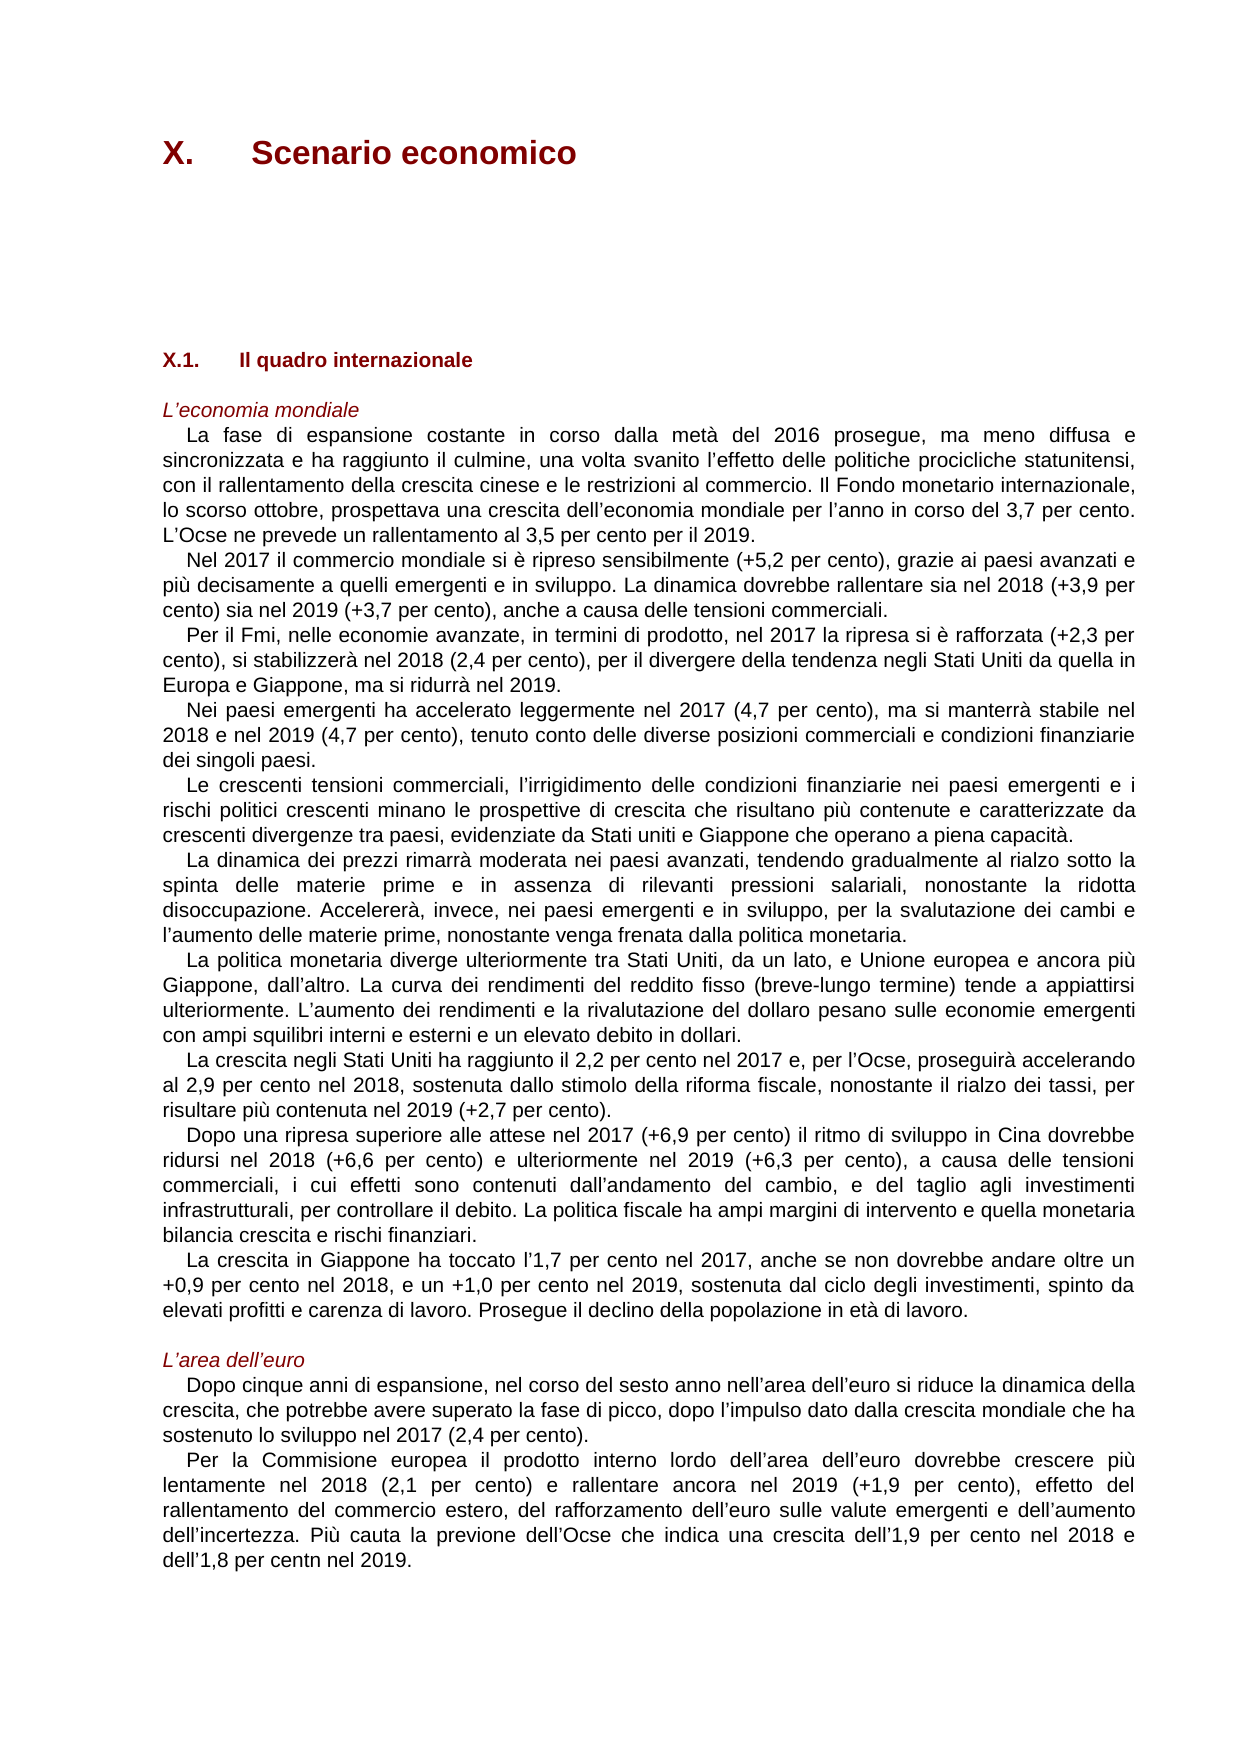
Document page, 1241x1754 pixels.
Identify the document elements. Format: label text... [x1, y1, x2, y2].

text Dopo una ripresa superiore alle attese nel 2017 (+6,9 per cento) il ritmo di sviluppo in Cina dovrebbe ridursi nel 2018 (+6,6 per cento) e ulteriormente nel 2019 (+6,3 per cento), a causa delle tensioni commerciali, i cui effetti sono contenuti dall’andamento del cambio, e del taglio agli investimenti infrastrutturali, per controllare il debito. La politica fiscale ha ampi margini di intervento e quella monetaria bilancia crescita e rischi finanziari. [162, 1121, 1137, 1246]
text La crescita in Giappone ha toccato l’1,7 per cento nel 2017, anche se non dovrebbe andare oltre un +0,9 per cento nel 2018, e un +1,0 per cento nel 2019, sostenuta dal ciclo degli investimenti, spinto da elevati profitti e carenza di lavoro. Prosegue il declino della popolazione in età di lavoro. [162, 1246, 1137, 1321]
text Nei paesi emergenti ha accelerato leggermente nel 2017 (4,7 per cento), ma si manterrà stabile nel 2018 e nel 2019 (4,7 per cento), tenuto conto delle diverse posizioni commerciali e condizioni finanziarie dei singoli paesi. [162, 696, 1137, 771]
subtitle X. Scenario economico [162, 133, 1137, 171]
text Le crescenti tensioni commerciali, l’irrigidimento delle condizioni finanziarie nei paesi emergenti e i rischi politici crescenti minano le prospettive di crescita che risultano più contenute e caratterizzate da crescenti divergenze tra paesi, evidenziate da Stati uniti e Giappone che operano a piena capacità. [162, 771, 1137, 846]
text La fase di espansione costante in corso dalla metà del 2016 prosegue, ma meno diffusa e sincronizzata e ha raggiunto il culmine, una volta svanito l’effetto delle politiche procicliche statunitensi, con il rallentamento della crescita cinese e le restrizioni al commercio. Il Fondo monetario internazionale, lo scorso ottobre, prospettava una crescita dell’economia mondiale per l’anno in corso del 3,7 per cento. L’Ocse ne prevede un rallentamento al 3,5 per cento per il 2019. [162, 421, 1137, 546]
text La crescita negli Stati Uniti ha raggiunto il 2,2 per cento nel 2017 e, per l’Ocse, proseguirà accelerando al 2,9 per cento nel 2018, sostenuta dallo stimolo della riforma fiscale, nonostante il rialzo dei tassi, per risultare più contenuta nel 2019 (+2,7 per cento). [162, 1046, 1137, 1121]
subtitle X.1. Il quadro internazionale [162, 346, 1137, 371]
subtitle L’area dell’euro [162, 1346, 1137, 1371]
text Per il Fmi, nelle economie avanzate, in termini di prodotto, nel 2017 la ripresa si è rafforzata (+2,3 per cento), si stabilizzerà nel 2018 (2,4 per cento), per il divergere della tendenza negli Stati Uniti da quella in Europa e Giappone, ma si ridurrà nel 2019. [162, 621, 1137, 696]
text La dinamica dei prezzi rimarrà moderata nei paesi avanzati, tendendo gradualmente al rialzo sotto la spinta delle materie prime e in assenza di rilevanti pressioni salariali, nonostante la ridotta disoccupazione. Accelererà, invece, nei paesi emergenti e in sviluppo, per la svalutazione dei cambi e l’aumento delle materie prime, nonostante venga frenata dalla politica monetaria. [162, 846, 1137, 946]
text Per la Commisione europea il prodotto interno lordo dell’area dell’euro dovrebbe crescere più lentamente nel 2018 (2,1 per cento) e rallentare ancora nel 2019 (+1,9 per cento), effetto del rallentamento del commercio estero, del rafforzamento dell’euro sulle valute emergenti e dell’aumento dell’incertezza. Più cauta la previone dell’Ocse che indica una crescita dell’1,9 per cento nel 2018 e dell’1,8 per centn nel 2019. [162, 1446, 1137, 1571]
subtitle L’economia mondiale [162, 396, 1137, 421]
text Nel 2017 il commercio mondiale si è ripreso sensibilmente (+5,2 per cento), grazie ai paesi avanzati e più decisamente a quelli emergenti e in sviluppo. La dinamica dovrebbe rallentare sia nel 2018 (+3,9 per cento) sia nel 2019 (+3,7 per cento), anche a causa delle tensioni commerciali. [162, 546, 1137, 621]
text La politica monetaria diverge ulteriormente tra Stati Uniti, da un lato, e Unione europea e ancora più Giappone, dall’altro. La curva dei rendimenti del reddito fisso (breve-lungo termine) tende a appiattirsi ulteriormente. L’aumento dei rendimenti e la rivalutazione del dollaro pesano sulle economie emergenti con ampi squilibri interni e esterni e un elevato debito in dollari. [162, 946, 1137, 1046]
text Dopo cinque anni di espansione, nel corso del sesto anno nell’area dell’euro si riduce la dinamica della crescita, che potrebbe avere superato la fase di picco, dopo l’impulso dato dalla crescita mondiale che ha sostenuto lo sviluppo nel 2017 (2,4 per cento). [162, 1371, 1137, 1446]
